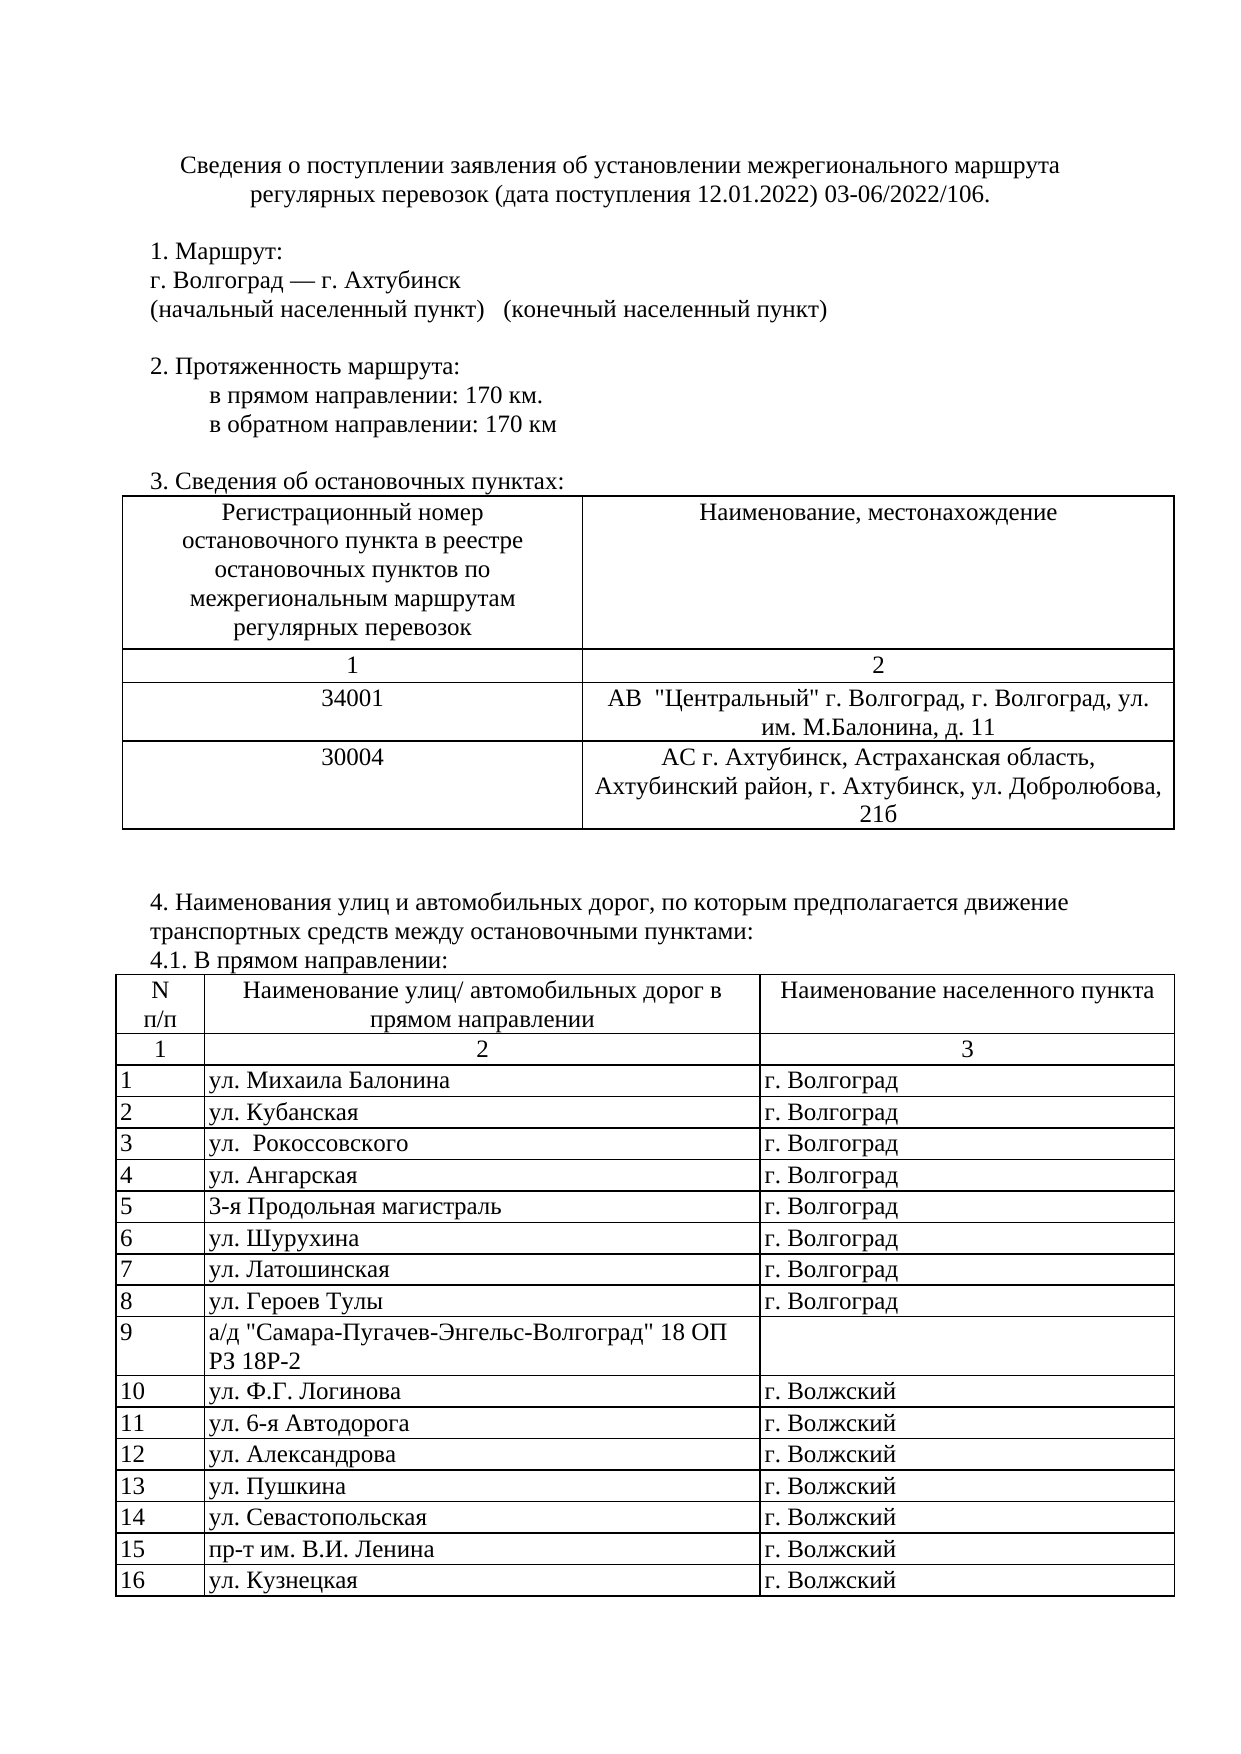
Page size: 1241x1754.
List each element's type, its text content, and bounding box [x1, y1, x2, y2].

table_cell г. Волгоград [761, 1192, 1174, 1221]
table_cell ул. Александрова [205, 1439, 759, 1469]
table_cell г. Волжский [761, 1439, 1174, 1469]
text Сведения о поступлении заявления об установлении межрегионального маршрута регулярных перевозок (дата поступления 12.01.2022) 03-06/2022/106. [150, 150, 1090, 207]
table_cell ул. Кузнецкая [205, 1565, 759, 1595]
table_cell ул. Севастопольская [205, 1502, 759, 1532]
table_header Наименование, местонахождение [583, 497, 1173, 648]
table_cell АВ "Центральный" г. Волгоград, г. Волгоград, ул. им. М.Балонина, д. 11 [583, 683, 1173, 740]
table_cell 3 [117, 1129, 204, 1158]
text (начальный населенный пункт) (конечный населенный пункт) [150, 294, 1090, 322]
text 3. Сведения об остановочных пунктах: [150, 466, 1090, 495]
table_cell г. Волгоград [761, 1097, 1174, 1127]
table_cell ул. Героев Тулы [205, 1286, 759, 1316]
table_cell а/д "Самара-Пугачев-Энгельс-Волгоград" 18 ОП РЗ 18Р-2 [205, 1317, 759, 1375]
table_header Регистрационный номер остановочного пункта в реестре остановочных пунктов по межрегиональным маршрутам регулярных перевозок [123, 497, 582, 648]
table_cell 3-я Продольная магистраль [205, 1192, 759, 1221]
table_cell 11 [117, 1408, 204, 1438]
table_cell 2 [117, 1097, 204, 1127]
table_cell г. Волгоград [761, 1223, 1174, 1253]
table_cell ул. Пушкина [205, 1471, 759, 1501]
table_header Наименование населенного пункта [761, 975, 1174, 1033]
table_cell [761, 1317, 1174, 1375]
table_cell пр-т им. В.И. Ленина [205, 1534, 759, 1563]
table_cell 1 [123, 650, 582, 681]
table_cell 13 [117, 1471, 204, 1501]
table_cell 14 [117, 1502, 204, 1532]
table_cell 6 [117, 1223, 204, 1253]
table_cell г. Волгоград [761, 1286, 1174, 1316]
table_cell ул. Рокоссовского [205, 1129, 759, 1158]
table_cell 9 [117, 1317, 204, 1375]
text 4.1. В прямом направлении: [150, 945, 1090, 973]
table_cell ул. Ф.Г. Логинова [205, 1376, 759, 1406]
table_cell г. Волжский [761, 1502, 1174, 1532]
table_cell 30004 [123, 742, 582, 828]
table_cell г. Волжский [761, 1408, 1174, 1438]
table_cell ул. Михаила Балонина [205, 1066, 759, 1096]
text в обратном направлении: 170 км [150, 409, 1090, 437]
table_cell г. Волжский [761, 1471, 1174, 1501]
table_cell 2 [205, 1034, 759, 1064]
table_cell 12 [117, 1439, 204, 1469]
table_cell ул. Латошинская [205, 1255, 759, 1284]
table_cell г. Волжский [761, 1565, 1174, 1595]
text г. Волгоград — г. Ахтубинск [150, 265, 1090, 294]
table_cell 7 [117, 1255, 204, 1284]
table_cell 1 [117, 1034, 204, 1064]
table_cell г. Волгоград [761, 1160, 1174, 1190]
table_cell ул. Шурухина [205, 1223, 759, 1253]
text 1. Маршрут: [150, 236, 1090, 265]
table_cell 5 [117, 1192, 204, 1221]
table_cell 34001 [123, 683, 582, 740]
table_cell 3 [761, 1034, 1174, 1064]
table_cell 16 [117, 1565, 204, 1595]
table_cell 4 [117, 1160, 204, 1190]
table_cell г. Волгоград [761, 1066, 1174, 1096]
table_cell ул. Ангарская [205, 1160, 759, 1190]
table_cell ул. 6-я Автодорога [205, 1408, 759, 1438]
text 4. Наименования улиц и автомобильных дорог, по которым предполагается движение транспортных средств между остановочными пунктами: [150, 887, 1090, 945]
table_cell 2 [583, 650, 1173, 681]
table_cell г. Волжский [761, 1376, 1174, 1406]
table_cell 1 [117, 1066, 204, 1096]
table_header N п/п [117, 975, 204, 1033]
table_cell 15 [117, 1534, 204, 1563]
table_cell ул. Кубанская [205, 1097, 759, 1127]
table_header Наименование улиц/ автомобильных дорог в прямом направлении [205, 975, 759, 1033]
text в прямом направлении: 170 км. [150, 380, 1090, 409]
table_cell 8 [117, 1286, 204, 1316]
table_cell г. Волгоград [761, 1129, 1174, 1158]
table_cell г. Волжский [761, 1534, 1174, 1563]
table_cell 10 [117, 1376, 204, 1406]
text 2. Протяженность маршрута: [150, 351, 1090, 380]
table_cell АС г. Ахтубинск, Астраханская область, Ахтубинский район, г. Ахтубинск, ул. Добролюбова, 21б [583, 742, 1173, 828]
table_cell г. Волгоград [761, 1255, 1174, 1284]
